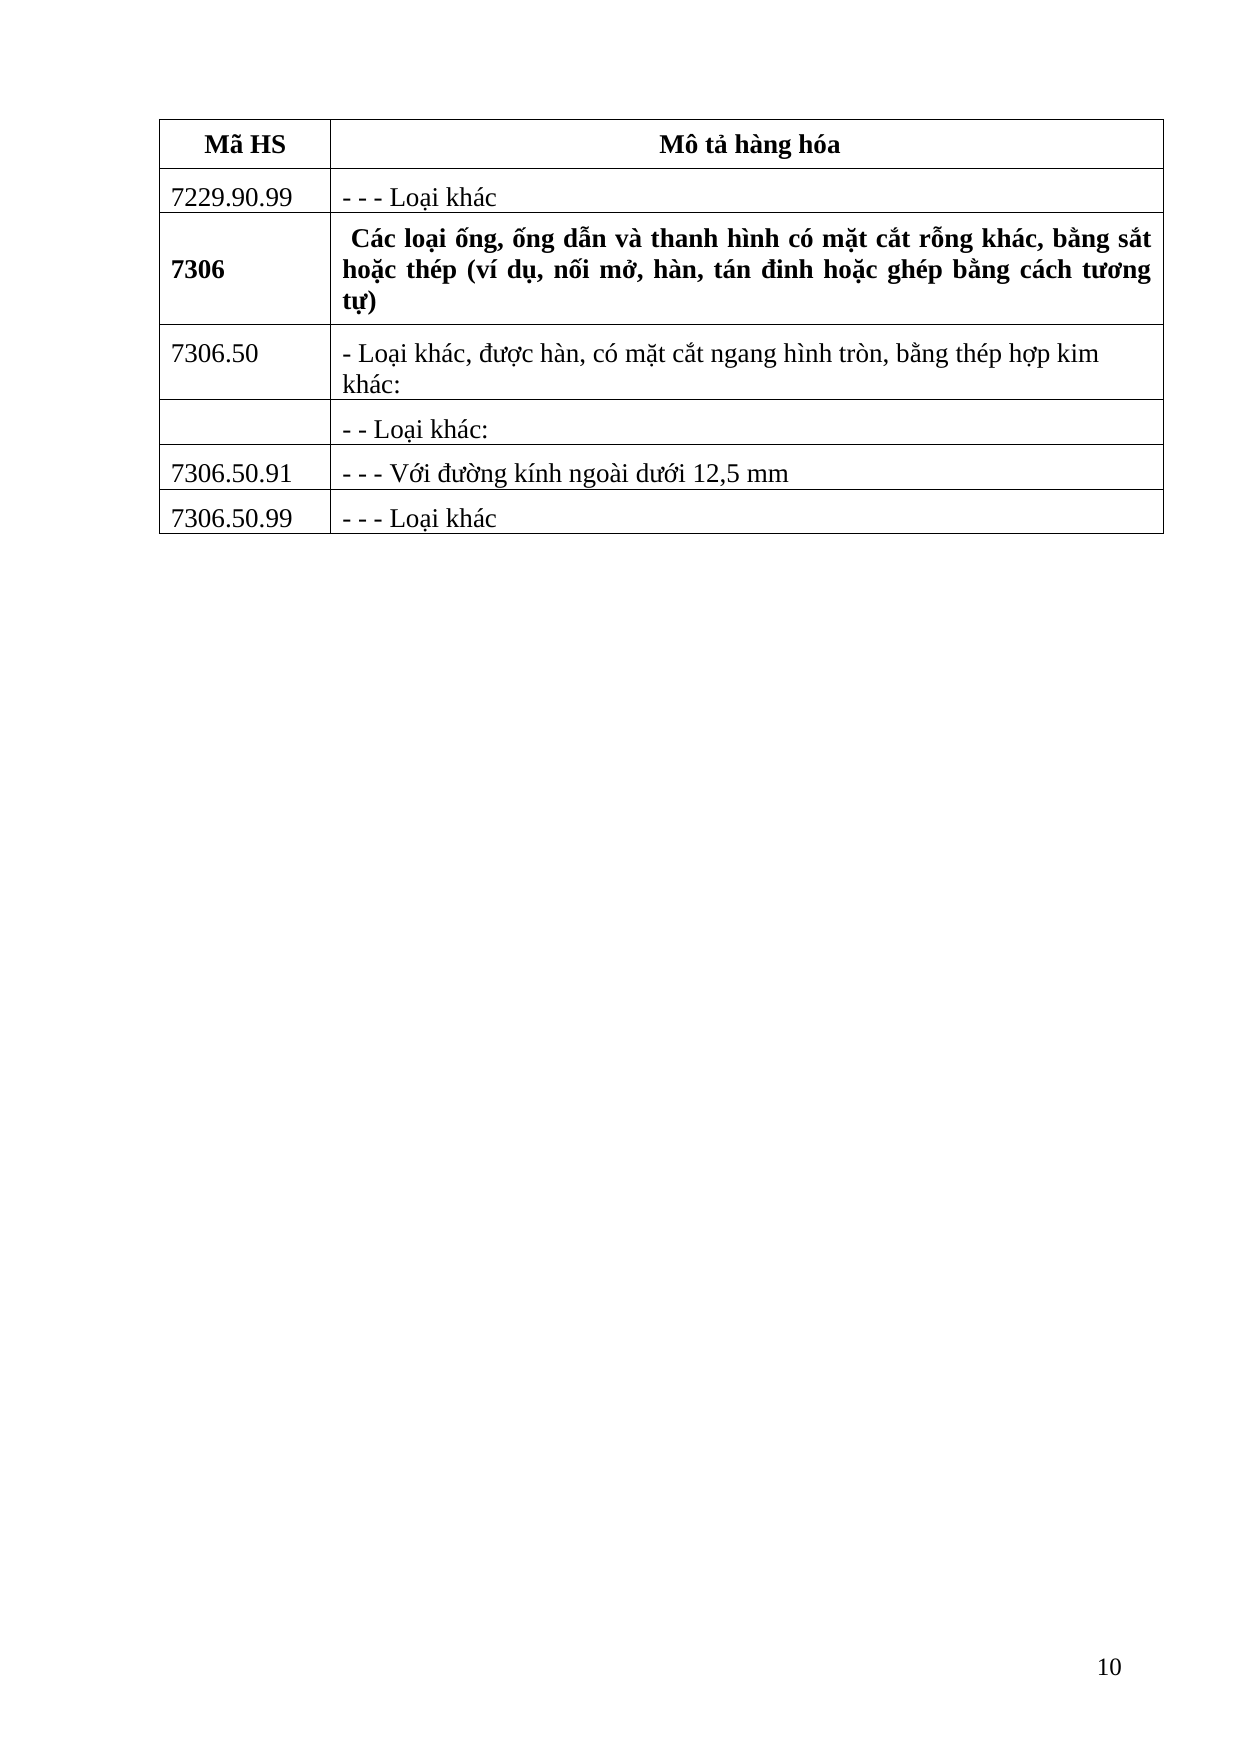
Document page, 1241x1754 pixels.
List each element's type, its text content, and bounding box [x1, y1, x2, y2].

table_cell - - - Loại khác [331, 490, 1163, 533]
table_cell - Loại khác, được hàn, có mặt cắt ngang hình tròn, bằng thép hợp kim khác: [331, 325, 1163, 399]
table_cell - - - Loại khác [331, 169, 1163, 212]
table_cell 7306.50 [160, 325, 330, 399]
table_header Mã HS [160, 120, 330, 168]
table_cell - - Loại khác: [331, 400, 1163, 444]
table_cell - - - Với đường kính ngoài dưới 12,5 mm [331, 445, 1163, 489]
table_cell Các loại ống, ống dẫn và thanh hình có mặt cắt rỗng khác, bằng sắt hoặc thép (ví dụ, nối mở, hàn, tán đinh hoặc ghép bằng cách tương tự) [331, 213, 1163, 323]
table_header Mô tả hàng hóa [331, 120, 1163, 168]
table_cell 7306 [160, 213, 330, 323]
table_cell 7306.50.91 [160, 445, 330, 489]
table_cell 7306.50.99 [160, 490, 330, 533]
table_cell 7229.90.99 [160, 169, 330, 212]
table_cell [160, 400, 330, 444]
